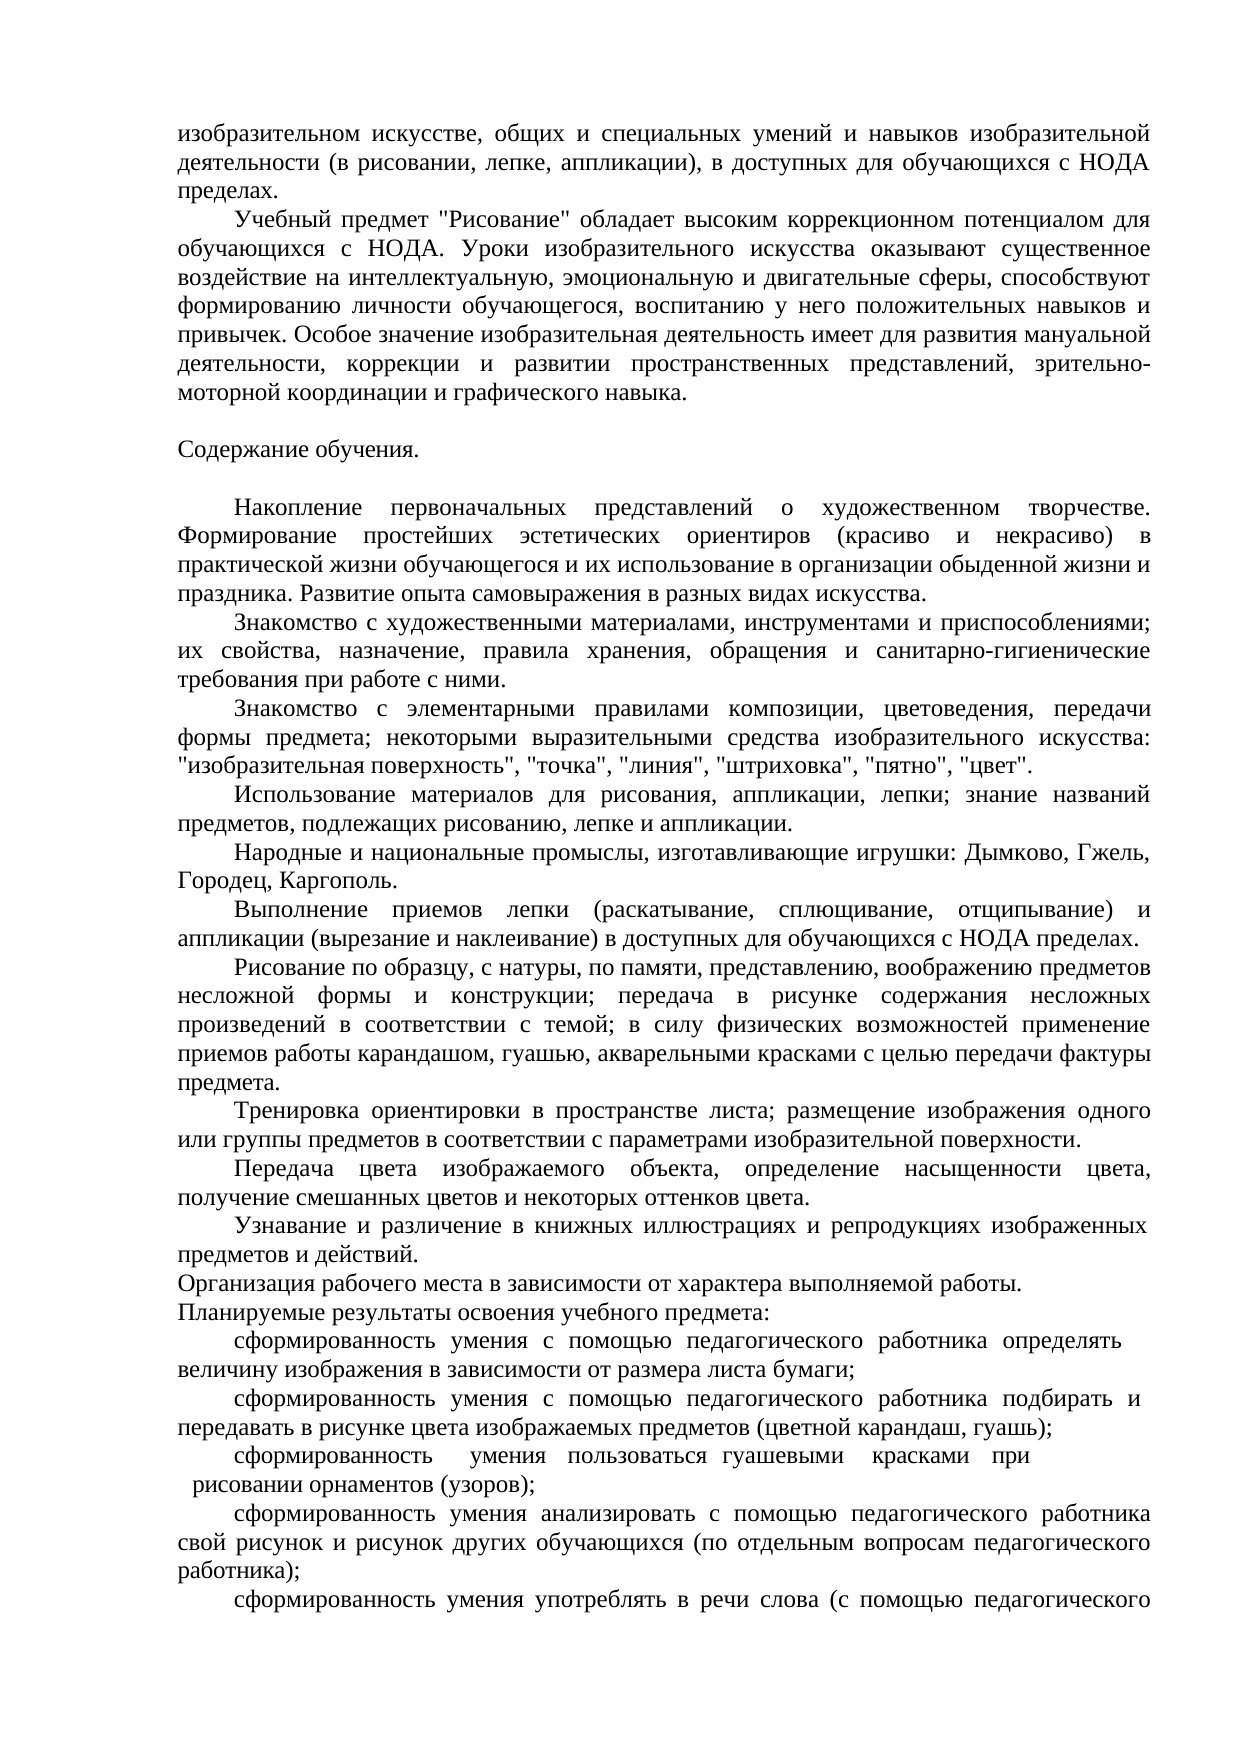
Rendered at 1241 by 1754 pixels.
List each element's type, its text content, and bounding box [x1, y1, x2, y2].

text Народные и национальные промыслы, изготавливающие игрушки: Дымково, Гжель, Городец, Каргополь. [177, 837, 1151, 894]
text Учебный предмет "Рисование" обладает высоким коррекционном потенциалом для обучающихся с НОДА. Уроки изобразительного искусства оказывают существенное воздействие на интеллектуальную, эмоциональную и двигательные сферы, способствуют формированию личности обучающегося, воспитанию у него положительных навыков и привычек. Особое значение изобразительная деятельность имеет для развития мануальной деятельности, коррекции и развитии пространственных представлений, зрительно- моторной координации и графического навыка. [177, 204, 1151, 406]
text Выполнение приемов лепки (раскатывание, сплющивание, отщипывание) и аппликации (вырезание и наклеивание) в доступных для обучающихся с НОДА пределах. [177, 894, 1151, 952]
text Организация рабочего места в зависимости от характера выполняемой работы. Планируемые результаты освоения учебного предмета: [177, 1268, 1151, 1326]
text Рисование по образцу, с натуры, по памяти, представлению, воображению предметов несложной формы и конструкции; передача в рисунке содержания несложных произведений в соответствии с темой; в силу физических возможностей применение приемов работы карандашом, гуашью, акварельными красками с целью передачи фактуры предмета. [177, 952, 1151, 1096]
text Накопление первоначальных представлений о художественном творчестве. Формирование простейших эстетических ориентиров (красиво и некрасиво) в практической жизни обучающегося и их использование в организации обыденной жизни и праздника. Развитие опыта самовыражения в разных видах искусства. [177, 492, 1151, 607]
text сформированность умения с помощью педагогического работника подбирать и передавать в рисунке цвета изображаемых предметов (цветной карандаш, гуашь); [177, 1383, 1151, 1441]
text сформированность умения анализировать с помощью педагогического работника свой рисунок и рисунок других обучающихся (по отдельным вопросам педагогического работника); [177, 1498, 1151, 1584]
text Знакомство с элементарными правилами композиции, цветоведения, передачи формы предмета; некоторыми выразительными средства изобразительного искусства: "изобразительная поверхность", "точка", "линия", "штриховка", "пятно", "цвет". [177, 693, 1151, 779]
text Содержание обучения. [177, 434, 1151, 463]
text Знакомство с художественными материалами, инструментами и приспособлениями; их свойства, назначение, правила хранения, обращения и санитарно-гигиенические требования при работе с ними. [177, 607, 1151, 693]
text Узнавание и различение в книжных иллюстрациях и репродукциях изображенных предметов и действий. [177, 1211, 1151, 1268]
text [177, 118, 1151, 204]
text сформированность умения пользоваться гуашевыми красками при рисовании орнаментов (узоров); [177, 1441, 1151, 1498]
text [177, 1584, 1151, 1613]
text Тренировка ориентировки в пространстве листа; размещение изображения одного или группы предметов в соответствии с параметрами изобразительной поверхности. [177, 1096, 1151, 1153]
text сформированность умения с помощью педагогического работника определять величину изображения в зависимости от размера листа бумаги; [177, 1326, 1151, 1383]
text Передача цвета изображаемого объекта, определение насыщенности цвета, получение смешанных цветов и некоторых оттенков цвета. [177, 1153, 1151, 1211]
text Использование материалов для рисования, аппликации, лепки; знание названий предметов, подлежащих рисованию, лепке и аппликации. [177, 779, 1151, 837]
